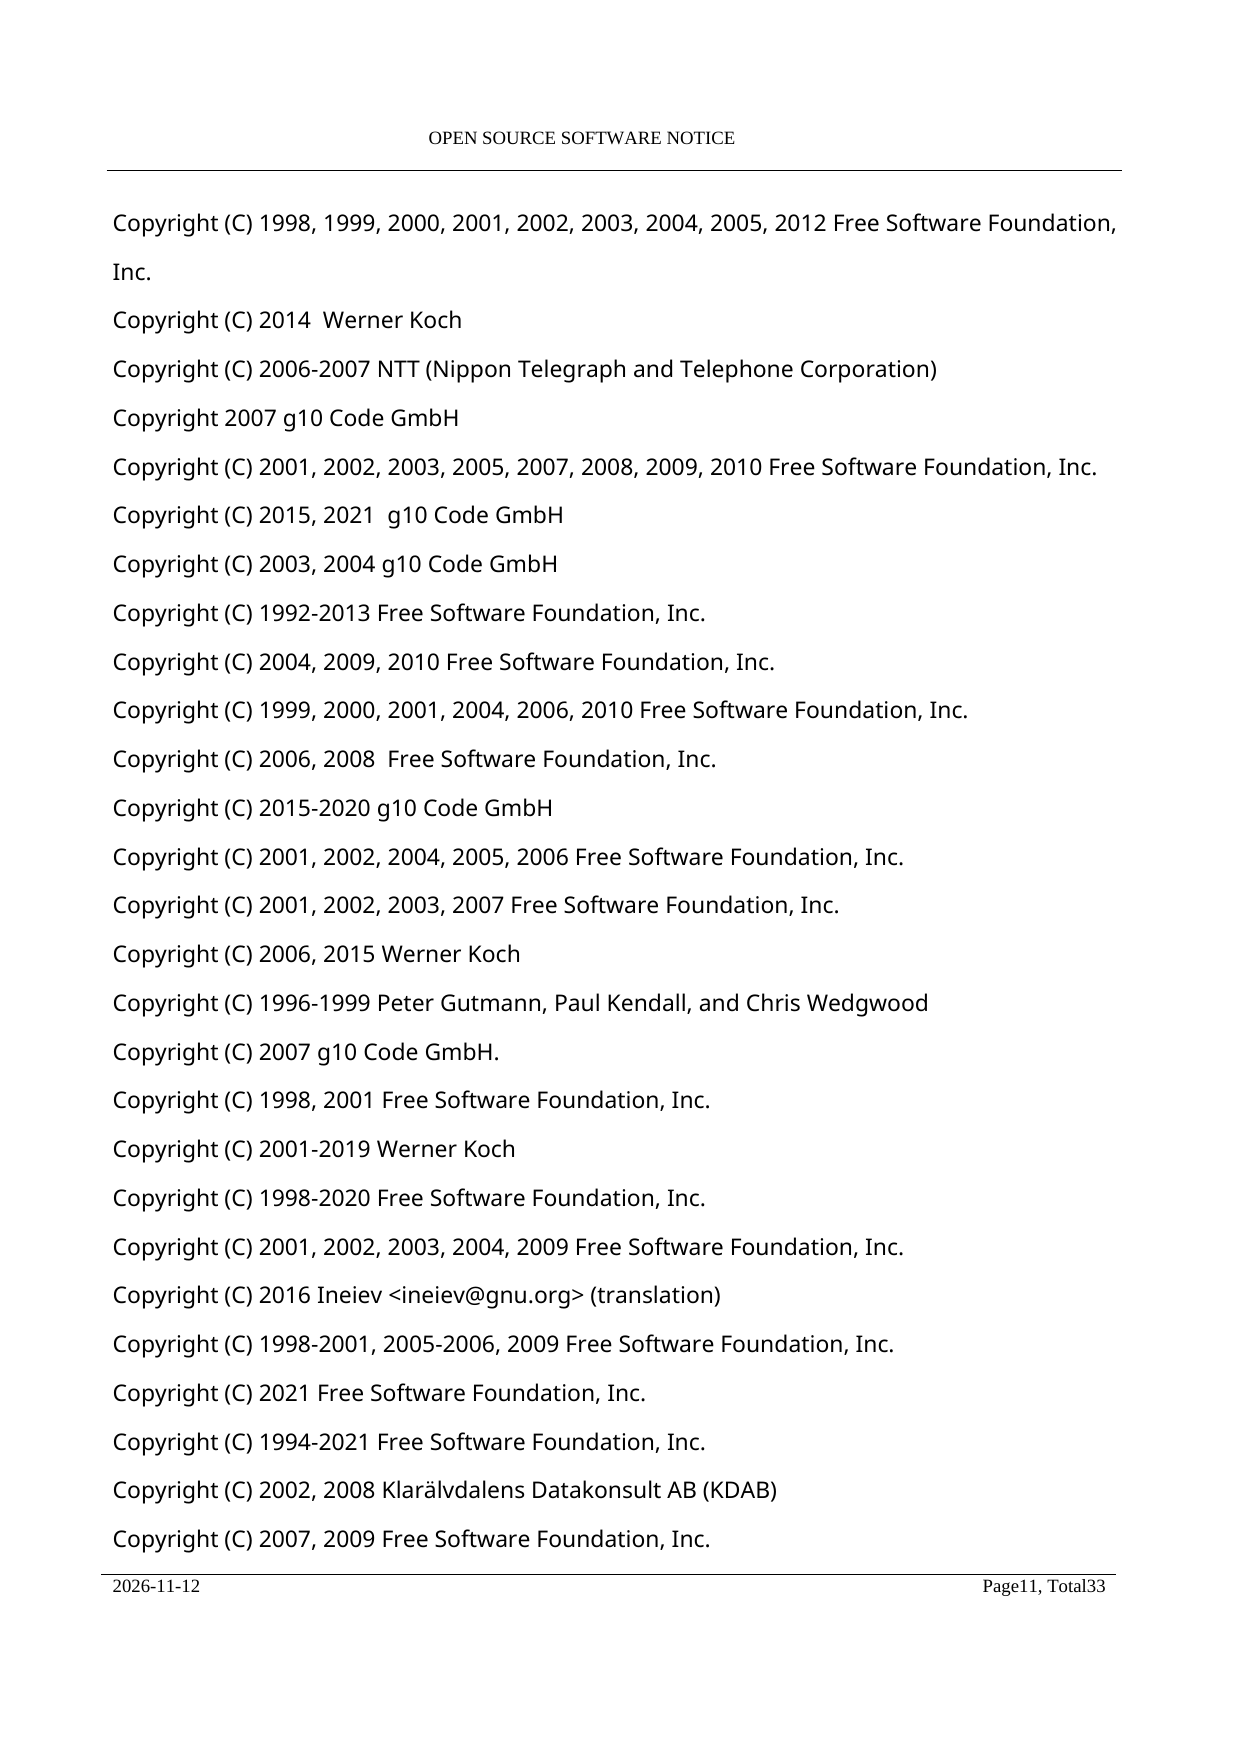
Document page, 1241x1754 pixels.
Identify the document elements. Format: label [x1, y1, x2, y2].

text [112, 206, 1128, 1555]
